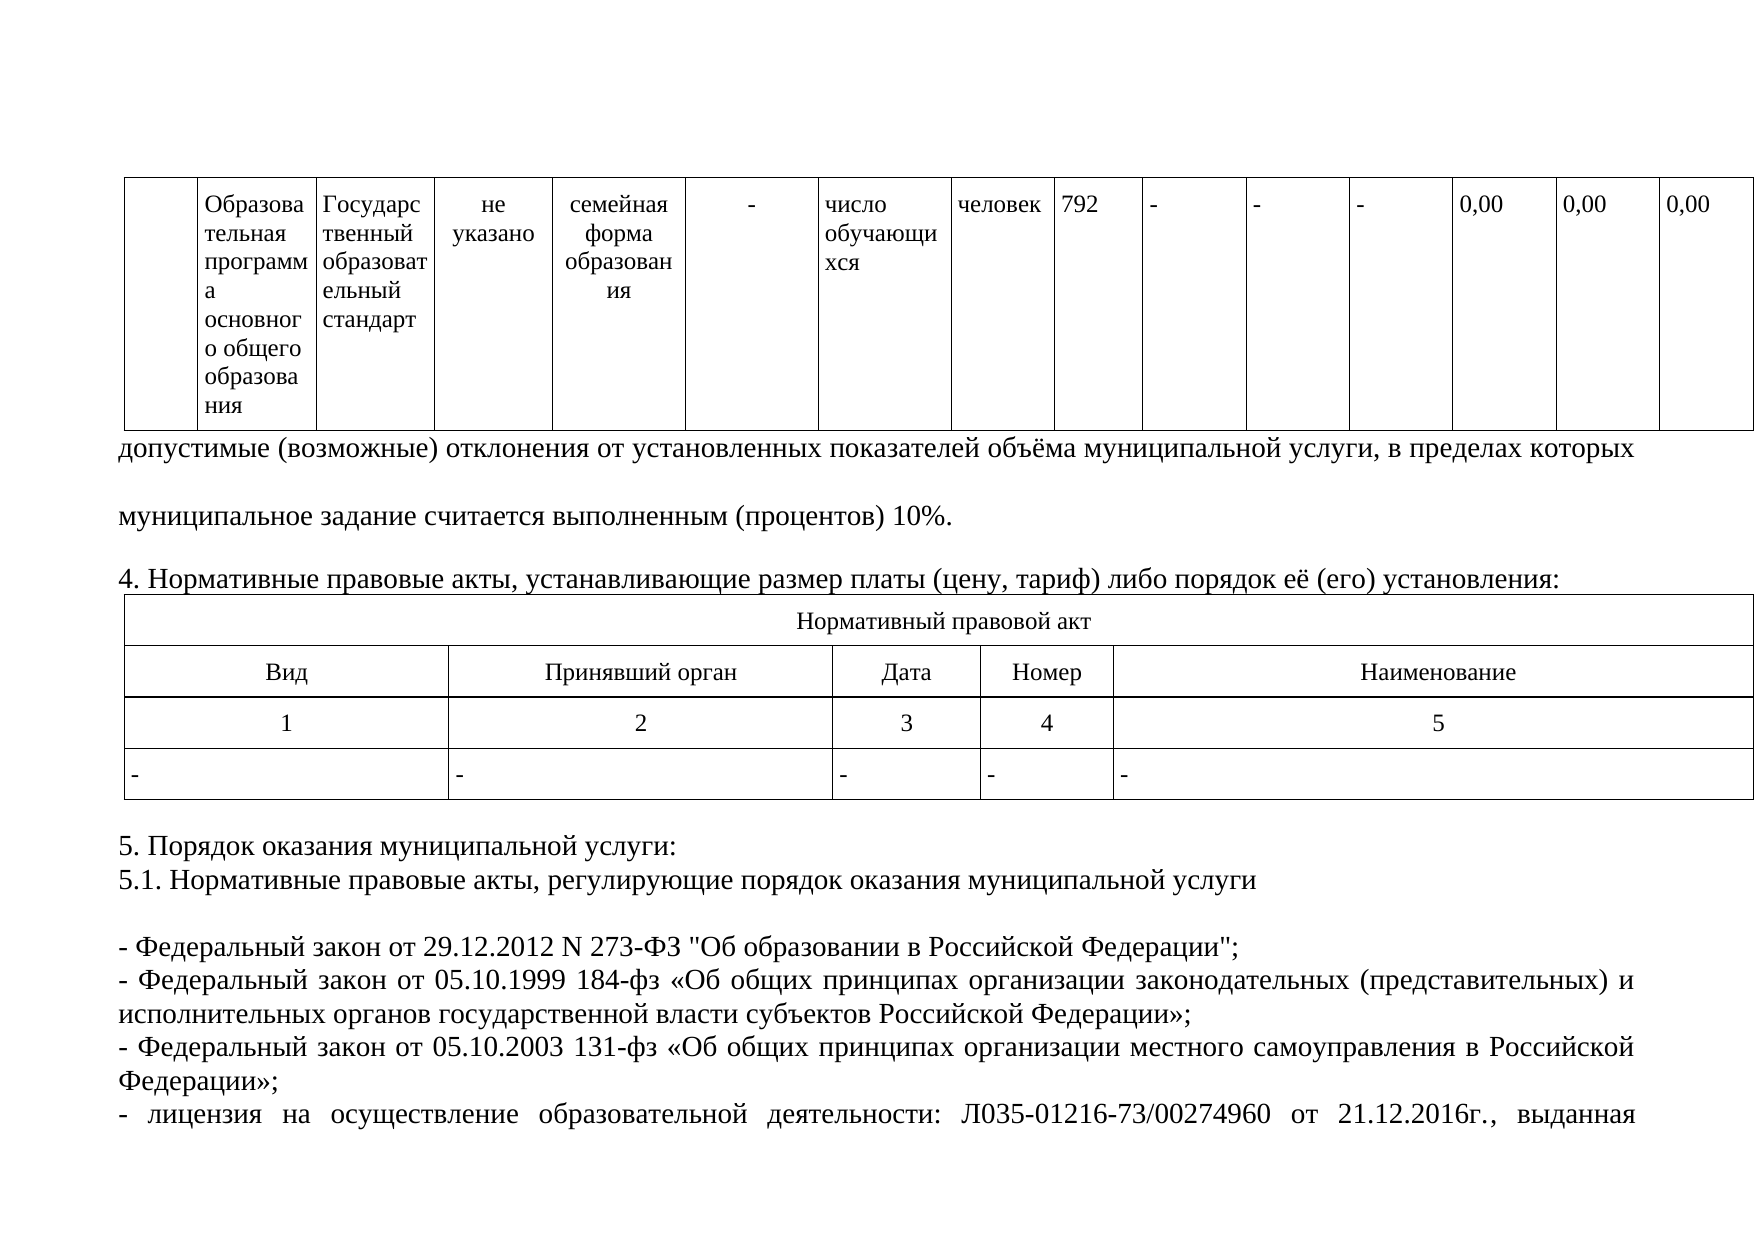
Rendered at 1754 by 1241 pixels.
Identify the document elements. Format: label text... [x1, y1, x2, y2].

table_cell - [981, 749, 1113, 798]
text 4. Нормативные правовые акты, устанавливающие размер платы (цену, тариф) либо порядок её (его) установления: [118, 561, 1636, 594]
table_cell человек [952, 178, 1054, 429]
text - Федеральный закон от 05.10.2003 131-фз «Об общих принципах организации местного самоуправления в Российской Федерации»; [118, 1029, 1636, 1097]
table_cell Наименование [1114, 646, 1753, 696]
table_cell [553, 178, 685, 429]
text допустимые (возможные) отклонения от установленных показателей объёма муниципальной услуги, в пределах которых муниципальное задание считается выполненным (процентов) 10%. [118, 431, 1636, 532]
table_cell - [1114, 749, 1753, 798]
table_cell Вид [125, 646, 448, 696]
table_cell число обучающихся [819, 178, 951, 429]
table_cell Государственный образовательный стандарт [317, 178, 434, 429]
table_cell - [833, 749, 980, 798]
table_cell [125, 178, 197, 429]
table_cell 1 [125, 698, 448, 747]
table_cell 792 [1055, 178, 1142, 429]
table_cell - [1350, 178, 1452, 429]
text - Федеральный закон от 29.12.2012 N 273-ФЗ "Об образовании в Российской Федерации"; [118, 929, 1636, 962]
table_header Нормативный правовой акт [125, 595, 1753, 645]
text 5.1. Нормативные правовые акты, регулирующие порядок оказания муниципальной услуги [118, 862, 1636, 895]
table_cell - [686, 178, 818, 429]
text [118, 1097, 1636, 1130]
text - Федеральный закон от 05.10.1999 184-фз «Об общих принципах организации законодательных (представительных) и исполнительных органов государственной власти субъектов Российской Федерации»; [118, 962, 1636, 1029]
table_cell Номер [981, 646, 1113, 696]
table_cell - [1143, 178, 1246, 429]
table_cell 2 [449, 698, 832, 747]
table_cell 0,00 [1453, 178, 1556, 429]
table_cell 0,00 [1557, 178, 1659, 429]
table_cell - [125, 749, 448, 798]
table_cell не указано [435, 178, 552, 429]
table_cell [198, 178, 316, 429]
table_cell Дата [833, 646, 980, 696]
table_cell 5 [1114, 698, 1753, 747]
table_cell 0,00 [1660, 178, 1753, 429]
table_cell - [1247, 178, 1349, 429]
table_cell Принявший орган [449, 646, 832, 696]
table_cell - [449, 749, 832, 798]
text 5. Порядок оказания муниципальной услуги: [118, 828, 1636, 862]
table_cell 4 [981, 698, 1113, 747]
table_cell 3 [833, 698, 980, 747]
